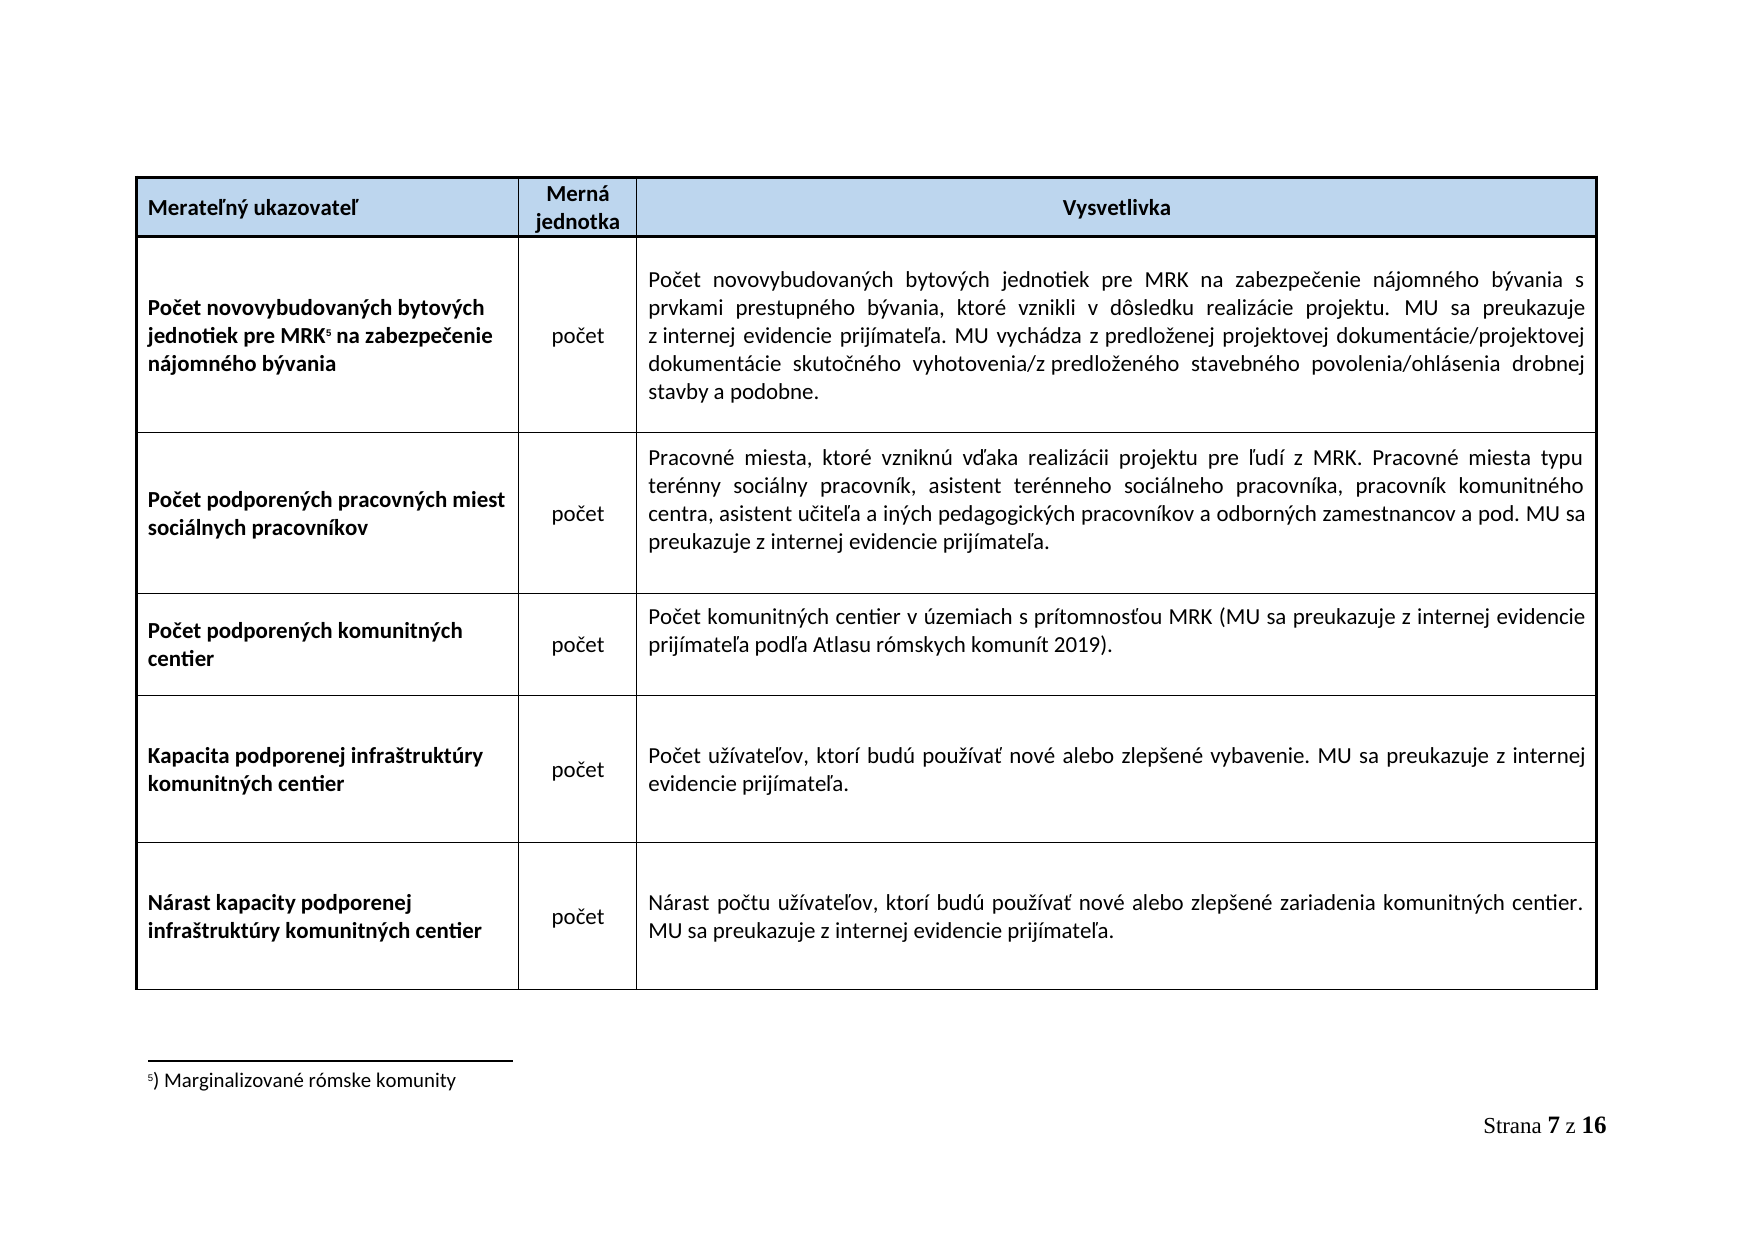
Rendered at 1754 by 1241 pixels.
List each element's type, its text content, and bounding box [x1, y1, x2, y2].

table_cell počet [519, 843, 636, 989]
table_cell Počet podporených komunitných centier [138, 594, 518, 695]
table_cell počet [519, 238, 636, 432]
table_cell Počet užívateľov, ktorí budú používať nové alebo zlepšené vybavenie. MU sa preukazuje z internej evidencie prijímateľa. [637, 696, 1595, 842]
table_cell počet [519, 433, 636, 593]
table_header Merateľný ukazovateľ [138, 179, 518, 235]
table_cell počet [519, 594, 636, 695]
table_cell Nárast počtu užívateľov, ktorí budú používať nové alebo zlepšené zariadenia komunitných centier. MU sa preukazuje z internej evidencie prijímateľa. [637, 843, 1595, 989]
table_header Vysvetlivka [637, 179, 1595, 235]
table_cell Počet komunitných centier v územiach s prítomnosťou MRK (MU sa preukazuje z internej evidencie prijímateľa podľa Atlasu rómskych komunít 2019). [637, 594, 1595, 695]
table_cell Pracovné miesta, ktoré vzniknú vďaka realizácii projektu pre ľudí z MRK. Pracovné miesta typu terénny sociálny pracovník, asistent terénneho sociálneho pracovníka, pracovník komunitného centra, asistent učiteľa a iných pedagogických pracovníkov a odborných zamestnancov a pod. MU sa preukazuje z internej evidencie prijímateľa. [637, 433, 1595, 593]
table_cell Počet novovybudovaných bytových jednotiek pre MRK na zabezpečenie nájomného bývania [138, 238, 518, 432]
table_cell Nárast kapacity podporenej infraštruktúry komunitných centier [138, 843, 518, 989]
table_cell Počet novovybudovaných bytových jednotiek pre MRK na zabezpečenie nájomného bývania s prvkami prestupného bývania, ktoré vznikli v dôsledku realizácie projektu. MU sa preukazuje z internej evidencie prijímateľa. MU vychádza z predloženej projektovej dokumentácie/projektovej dokumentácie skutočného vyhotovenia/z predloženého stavebného povolenia/ohlásenia drobnej stavby a podobne. [637, 238, 1595, 432]
table_cell Počet podporených pracovných miest sociálnych pracovníkov [138, 433, 518, 593]
table_header Merná jednotka [519, 179, 636, 235]
table_cell počet [519, 696, 636, 842]
table_cell Kapacita podporenej infraštruktúry komunitných centier [138, 696, 518, 842]
